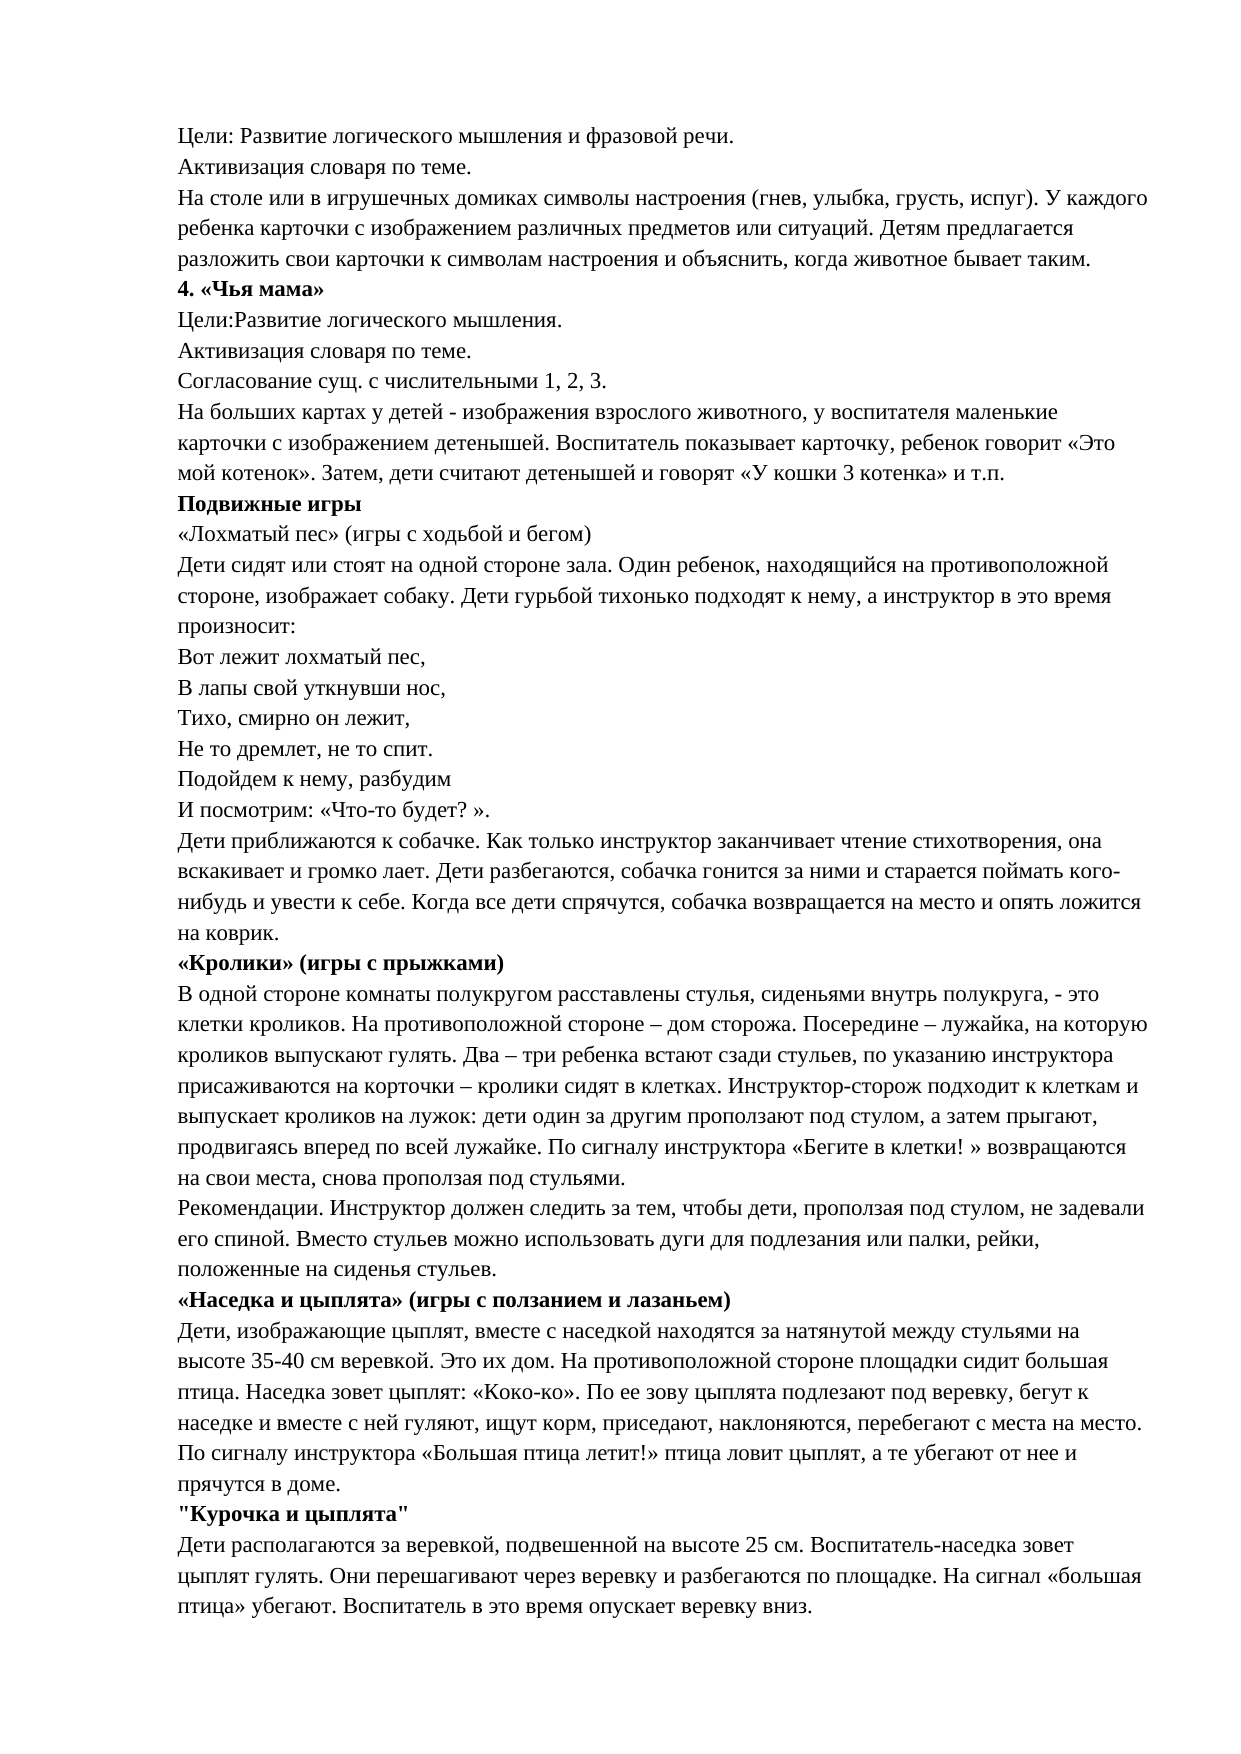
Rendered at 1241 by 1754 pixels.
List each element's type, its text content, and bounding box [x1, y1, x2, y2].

text В одной стороне комнаты полукругом расставлены стулья, сиденьями внутрь полукруга, - это клетки кроликов. На противоположной стороне – дом сторожа. Посередине – лужайка, на которую кроликов выпускают гулять. Два – три ребенка встают сзади стульев, по указанию инструктора присаживаются на корточки – кролики сидят в клетках. Инструктор-сторож подходит к клеткам и выпускает кроликов на лужок: дети один за другим проползают под стулом, а затем прыгают, продвигаясь вперед по всей лужайке. По сигналу инструктора «Бегите в клетки! » возвращаются на свои места, снова проползая под стульями. [177, 976, 1152, 1190]
text 4. «Чья мама» [177, 271, 1152, 302]
text Активизация словаря по теме. [177, 332, 1152, 363]
text Подойдем к нему, разбудим [177, 761, 1152, 792]
text Подвижные игры [177, 486, 1152, 516]
text Дети, изображающие цыплят, вместе с наседкой находятся за натянутой между стульями на высоте 35-40 см веревкой. Это их дом. На противоположной стороне площадки сидит большая птица. Наседка зовет цыплят: «Коко-ко». По ее зову цыплята подлезают под веревку, бегут к наседке и вместе с ней гуляют, ищут корм, приседают, наклоняются, перебегают с места на место. По сигналу инструктора «Большая птица летит!» птица ловит цыплят, а те убегают от нее и прячутся в доме. [177, 1312, 1152, 1496]
text На больших картах у детей - изображения взрослого животного, у воспитателя маленькие карточки с изображением детенышей. Воспитатель показывает карточку, ребенок говорит «Это мой котенок». Затем, дети считают детенышей и говорят «У кошки 3 котенка» и т.п. [177, 394, 1152, 486]
text На столе или в игрушечных домиках символы настроения (гнев, улыбка, грусть, испуг). У каждого ребенка карточки с изображением различных предметов или ситуаций. Детям предлагается разложить свои карточки к символам настроения и объяснить, когда животное бывает таким. [177, 179, 1152, 271]
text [177, 1496, 1152, 1619]
text Активизация словаря по теме. [177, 149, 1152, 179]
text «Наседка и цыплята» (игры с ползанием и лазаньем) [177, 1282, 1152, 1312]
text Дети сидят или стоят на одной стороне зала. Один ребенок, находящийся на противоположной стороне, изображает собаку. Дети гурьбой тихонько подходят к нему, а инструктор в это время произносит: [177, 547, 1152, 639]
text Цели:Развитие логического мышления. [177, 302, 1152, 332]
text Не то дремлет, не то спит. [177, 731, 1152, 761]
text Цели: Развитие логического мышления и фразовой речи. [177, 118, 1152, 149]
text Рекомендации. Инструктор должен следить за тем, чтобы дети, проползая под стулом, не задевали его спиной. Вместо стульев можно использовать дуги для подлезания или палки, рейки, положенные на сиденья стульев. [177, 1190, 1152, 1282]
text «Лохматый пес» (игры с ходьбой и бегом) [177, 516, 1152, 547]
text Вот лежит лохматый пес, [177, 639, 1152, 669]
text Согласование сущ. с числительными 1, 2, 3. [177, 363, 1152, 394]
text Тихо, смирно он лежит, [177, 700, 1152, 731]
text В лапы свой уткнувши нос, [177, 669, 1152, 700]
text Дети приближаются к собачке. Как только инструктор заканчивает чтение стихотворения, она вскакивает и громко лает. Дети разбегаются, собачка гонится за ними и старается поймать кого-нибудь и увести к себе. Когда все дети спрячутся, собачка возвращается на место и опять ложится на коврик. [177, 822, 1152, 945]
text «Кролики» (игры с прыжками) [177, 945, 1152, 976]
text И посмотрим: «Что-то будет? ». [177, 792, 1152, 822]
